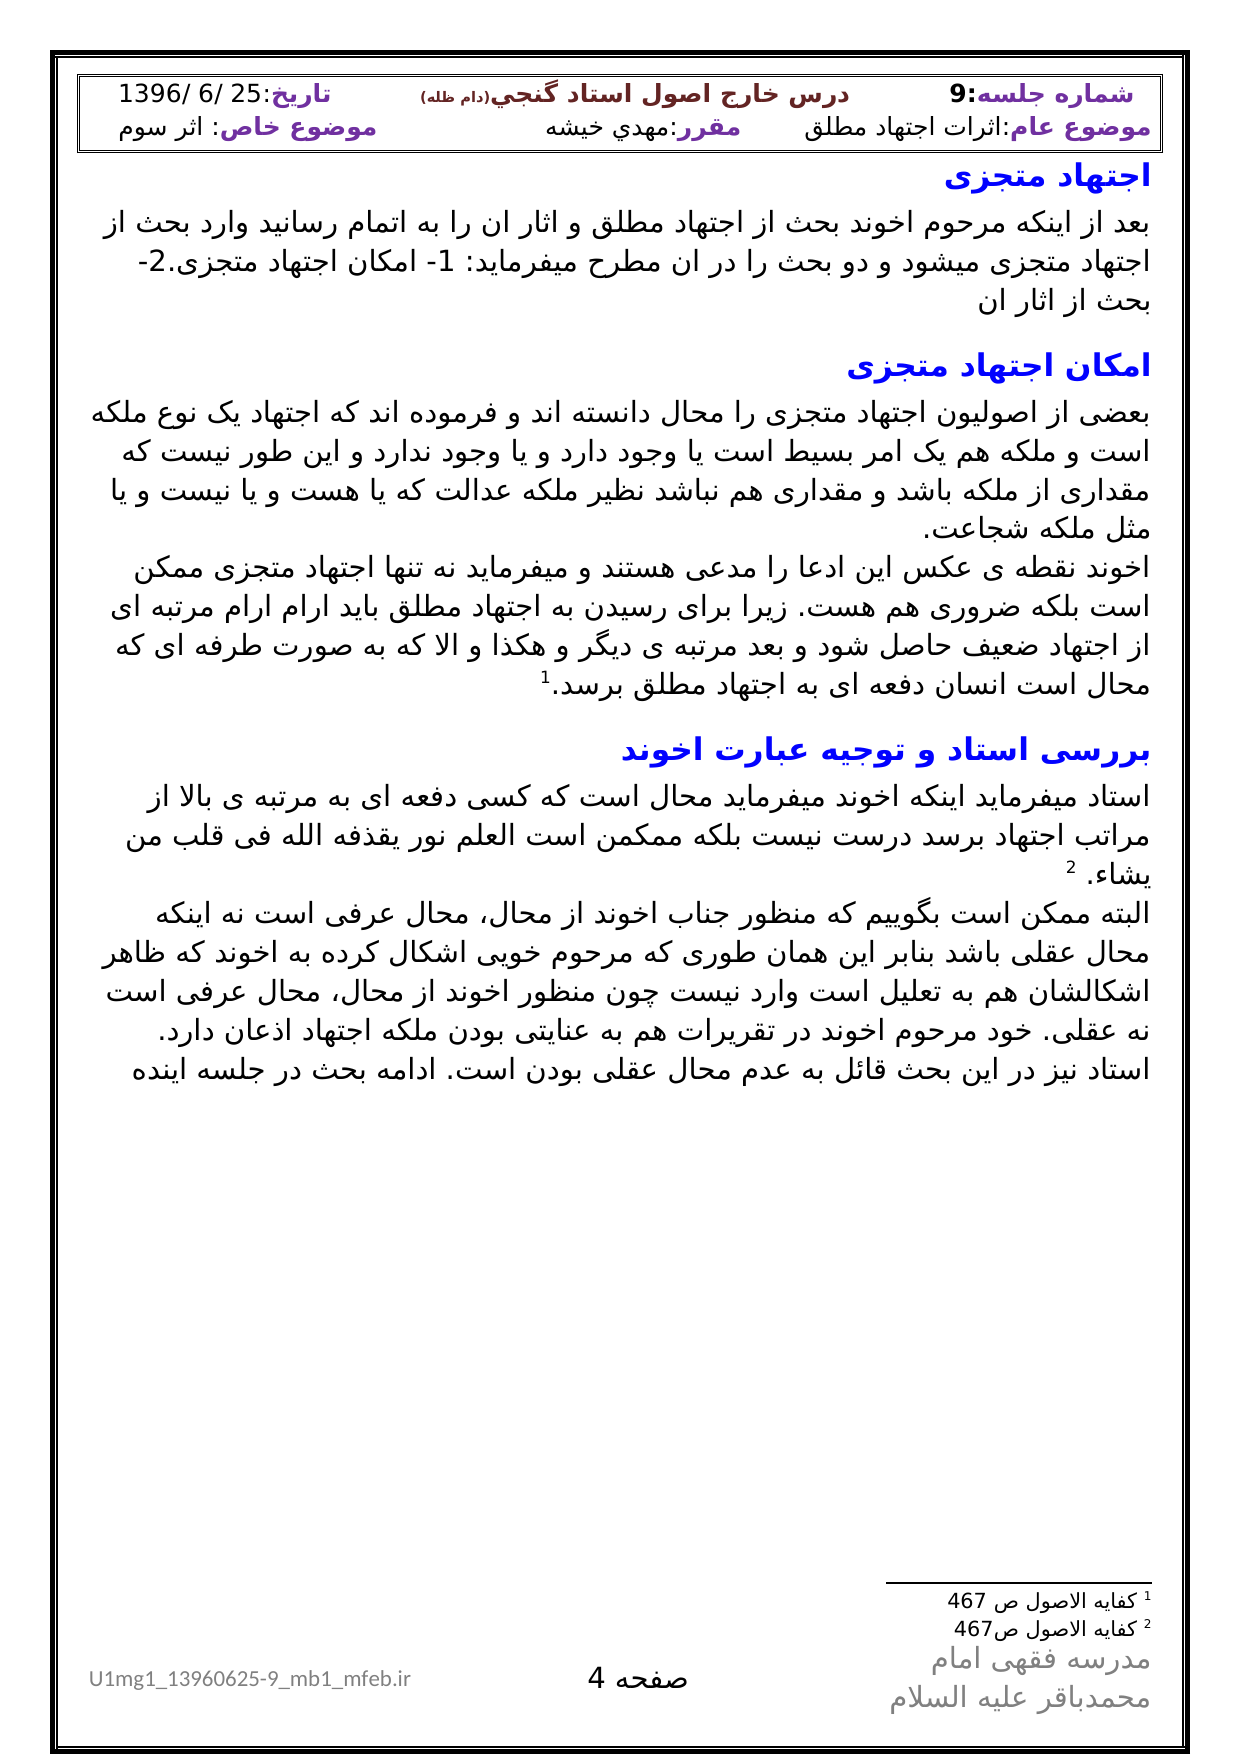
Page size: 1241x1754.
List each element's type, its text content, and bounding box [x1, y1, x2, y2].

subtitle اجتهاد متجزی [89, 157, 1152, 193]
text استاد میفرماید اینکه اخوند میفرماید محال است که کسی دفعه ای به مرتبه ی بالا از مراتب اجتهاد برسد درست نیست بلکه ممکمن است العلم نور یقذفه الله فی قلب من یشاء. [89, 780, 1152, 892]
text البته ممکن است بگوییم که منظور جناب اخوند از محال، محال عرفی است نه اینکه محال عقلی باشد بنابر این همان طوری که مرحوم خویی اشکال کرده به اخوند که ظاهر اشکالشان هم به تعلیل است وارد نیست چون منظور اخوند از محال، محال عرفی است نه عقلی. خود مرحوم اخوند در تقریرات هم به عنایتی بودن ملکه اجتهاد اذعان دارد. استاد نیز در این بحث قائل به عدم محال عقلی بودن است. ادامه بحث در جلسه اینده [89, 897, 1152, 1086]
text بعضی از اصولیون اجتهاد متجزی را محال دانسته اند و فرموده اند که اجتهاد یک نوع ملکه است و ملکه هم یک امر بسیط است یا وجود دارد و یا وجود ندارد و این طور نیست که مقداری از ملکه باشد و مقداری هم نباشد نظیر ملکه عدالت که یا هست و یا نیست و یا مثل ملکه شجاعت. [89, 395, 1152, 546]
text بعد از اینکه مرحوم اخوند بحث از اجتهاد مطلق و اثار ان را به اتمام رسانید وارد بحث از اجتهاد متجزی میشود و دو بحث را در ان مطرح میفرماید: 1- امکان اجتهاد متجزی.2- بحث از اثار ان [89, 205, 1152, 317]
subtitle امکان اجتهاد متجزی [89, 347, 1152, 383]
text اخوند نقطه ی عکس این ادعا را مدعی هستند و میفرماید نه تنها اجتهاد متجزی ممکن است بلکه ضروری هم هست. زیرا برای رسیدن به اجتهاد مطلق باید ارام ارام مرتبه ای از اجتهاد ضعیف حاصل شود و بعد مرتبه ی دیگر و هکذا و الا که به صورت طرفه ای که محال است انسان دفعه ای به اجتهاد مطلق برسد. [89, 551, 1152, 702]
subtitle بررسی استاد و توجیه عبارت اخوند [89, 732, 1152, 768]
